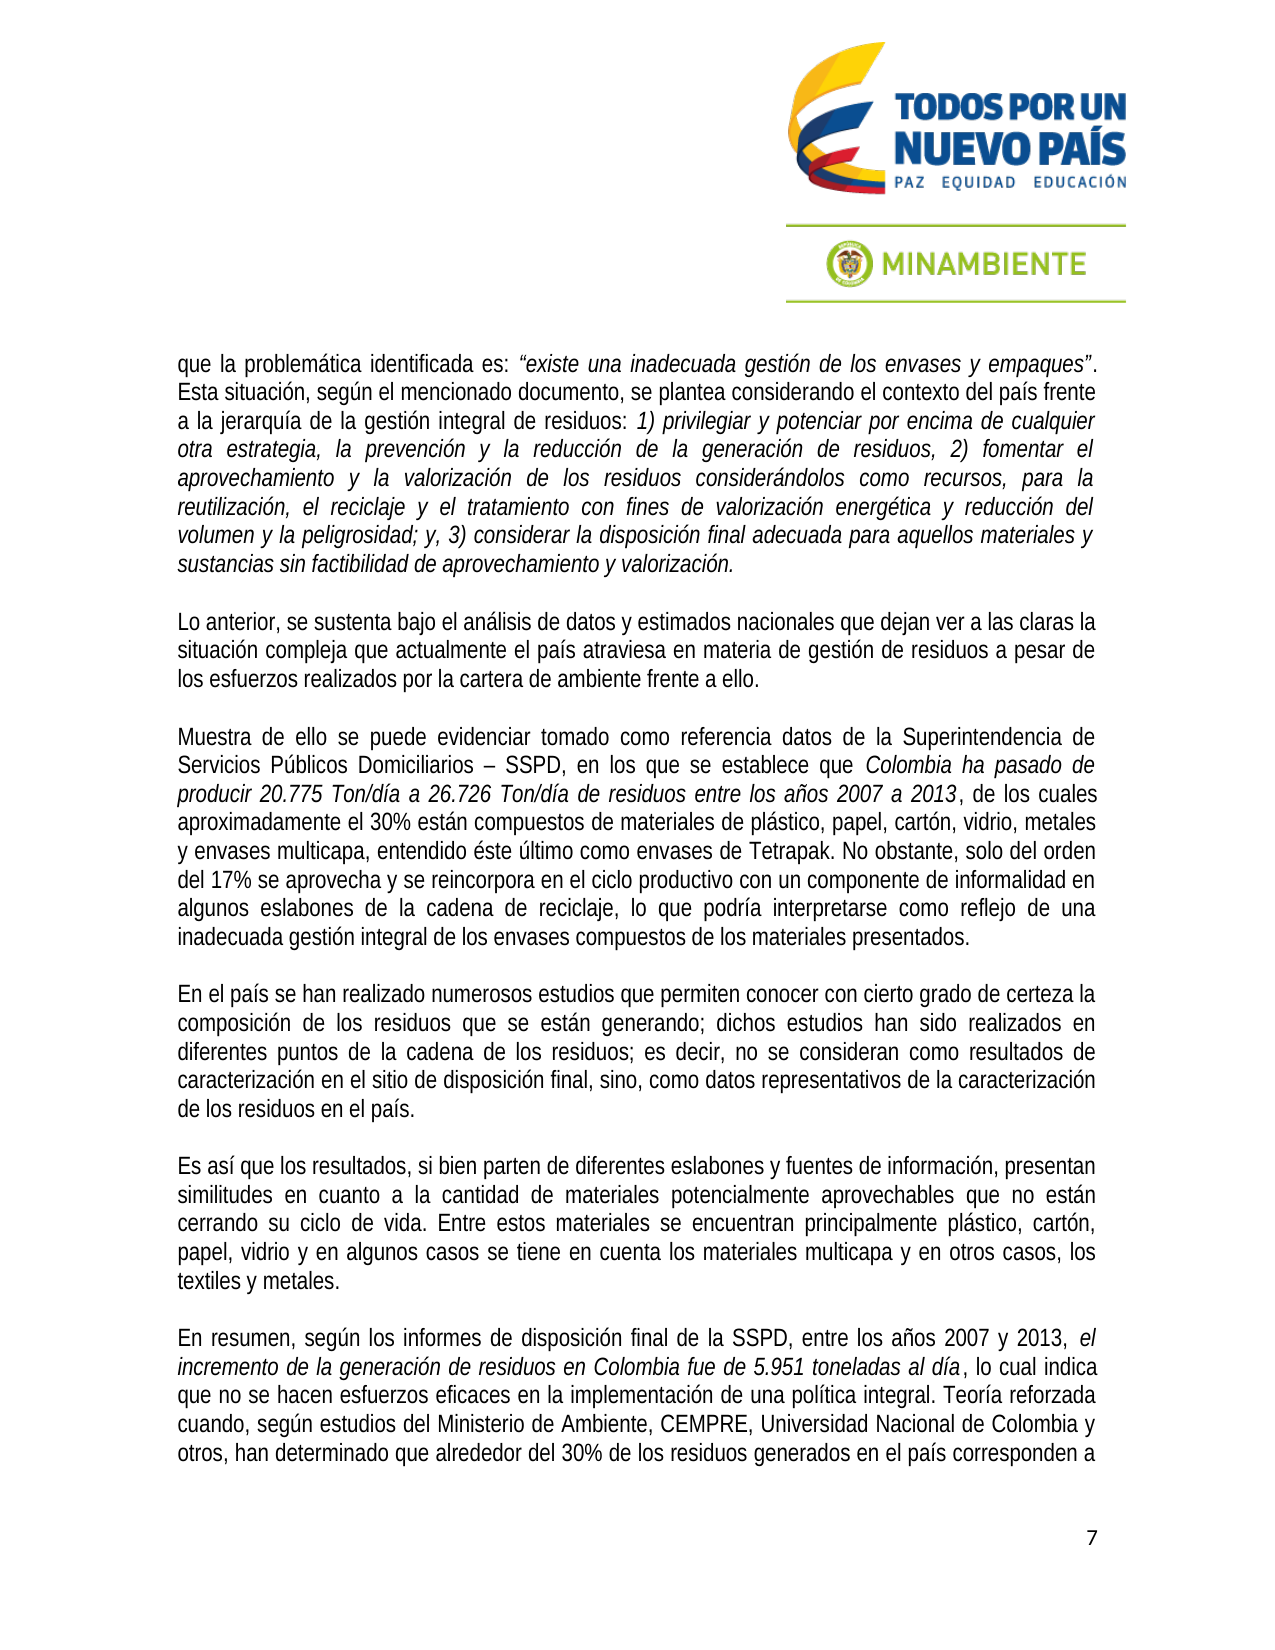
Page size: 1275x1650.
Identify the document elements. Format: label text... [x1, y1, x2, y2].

text Lo anterior, se sustenta bajo el análisis de datos y estimados nacionales que dejan ver a las claras la situación compleja que actualmente el país atraviesa en materia de gestión de residuos a pesar de los esfuerzos realizados por la cartera de ambiente frente a ello. [177, 607, 1098, 693]
picture [785, 42, 1127, 303]
text Muestra de ello se puede evidenciar tomado como referencia datos de la Superintendencia de Servicios Públicos Domiciliarios – SSPD, en los que se establece que Colombia ha pasado de producir 20.775 Ton/día a 26.726 Ton/día de residuos entre los años 2007 a 2013, de los cuales aproximadamente el 30% están compuestos de materiales de plástico, papel, cartón, vidrio, metales y envases multicapa, entendido éste último como envases de Tetrapak. No obstante, solo del orden del 17% se aprovecha y se reincorpora en el ciclo productivo con un componente de informalidad en algunos eslabones de la cadena de reciclaje, lo que podría interpretarse como reflejo de una inadecuada gestión integral de los envases compuestos de los materiales presentados. [177, 721, 1098, 951]
text En el país se han realizado numerosos estudios que permiten conocer con cierto grado de certeza la composición de los residuos que se están generando; dichos estudios han sido realizados en diferentes puntos de la cadena de los residuos; es decir, no se consideran como resultados de caracterización en el sitio de disposición final, sino, como datos representativos de la caracterización de los residuos en el país. [177, 979, 1098, 1122]
text Es así que los resultados, si bien parten de diferentes eslabones y fuentes de información, presentan similitudes en cuanto a la cantidad de materiales potencialmente aprovechables que no están cerrando su ciclo de vida. Entre estos materiales se encuentran principalmente plástico, cartón, papel, vidrio y en algunos casos se tiene en cuenta los materiales multicapa y en otros casos, los textiles y metales. [177, 1151, 1098, 1294]
